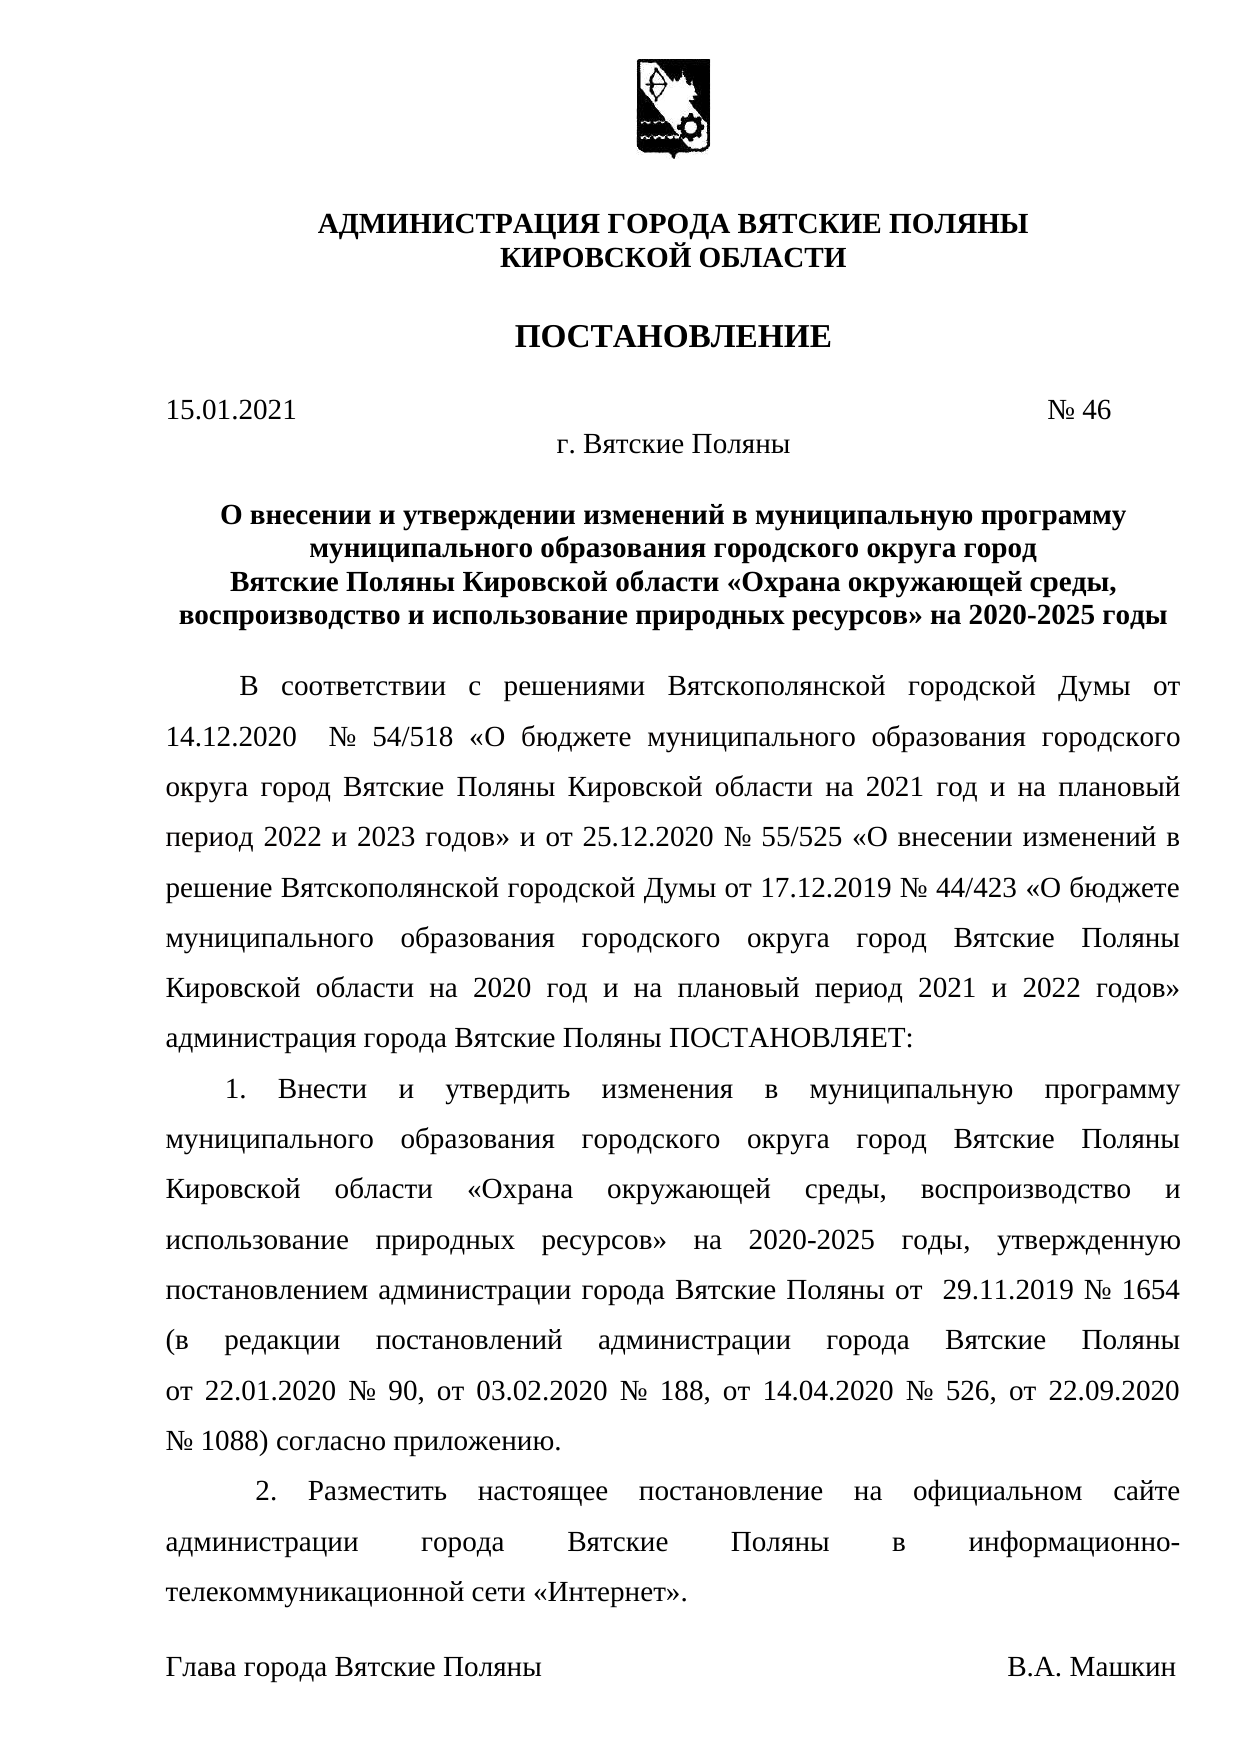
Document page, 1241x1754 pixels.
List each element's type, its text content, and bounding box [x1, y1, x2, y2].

text 1. Внести и утвердить изменения в муниципальную программу муниципального образования городского округа город Вятские Поляны Кировской области «Охрана окружающей среды, воспроизводство и использование природных ресурсов» на 2020-2025 годы, утвержденную постановлением администрации города Вятские Поляны от 29.11.2019 № 1654 (в редакции постановлений администрации города Вятские Поляны от 22.01.2020 № 90, от 03.02.2020 № 188, от 14.04.2020 № 526, от 22.09.2020 № 1088) согласно приложению. [165, 1071, 1181, 1457]
text В соответствии с решениями Вятскополянской городской Думы от 14.12.2020 № 54/518 «О бюджете муниципального образования городского округа город Вятские Поляны Кировской области на 2021 год и на плановый период 2022 и 2023 годов» и от 25.12.2020 № 55/525 «О внесении изменений в решение Вятскополянской городской Думы от 17.12.2019 № 44/423 «О бюджете муниципального образования городского округа город Вятские Поляны Кировской области на 2020 год и на плановый период 2021 и 2022 годов» администрация города Вятские Поляны ПОСТАНОВЛЯЕТ: [165, 803, 1181, 1054]
text Вятские Поляны Кировской области «Охрана окружающей среды, воспроизводство и использование природных ресурсов» на 2020-2025 годы [165, 564, 1181, 631]
text ПОСТАНОВЛЕНИЕ [165, 316, 1181, 355]
subtitle АДМИНИСТРАЦИЯ ГОРОДА ВЯТСКИЕ ПОЛЯНЫ [165, 206, 1181, 240]
text 2. Разместить настоящее постановление на официальном сайте администрации города Вятские Поляны в информационно-телекоммуникационной сети «Интернет». [165, 1473, 1181, 1608]
text Глава города Вятские Поляны В.А. Машкин [165, 1649, 1181, 1683]
text 15.01.2021 № 46 [165, 392, 1181, 426]
text КИРОВСКОЙ ОБЛАСТИ [165, 240, 1181, 273]
text г. Вятские Поляны [165, 426, 1181, 459]
text В соответствии с решениями Вятскополянской городской Думы от 14.12.2020 № 54/518 «О бюджете муниципального образования городского округа город Вятские Поляны Кировской области на 2021 год и на плановый период 2022 и 2023 годов» и от 25.12.2020 № 55/525 «О внесении изменений в решение Вятскополянской городской Думы от 17.12.2019 № 44/423 «О бюджете муниципального образования городского округа город Вятские Поляны Кировской области на 2020 год и на плановый период 2021 и 2022 годов» администрация города Вятские Поляны ПОСТАНОВЛЯЕТ: [165, 668, 1181, 769]
text О внесении и утверждении изменений в муниципальную программу муниципального образования городского округа город [165, 497, 1181, 564]
picture [636, 59, 711, 159]
